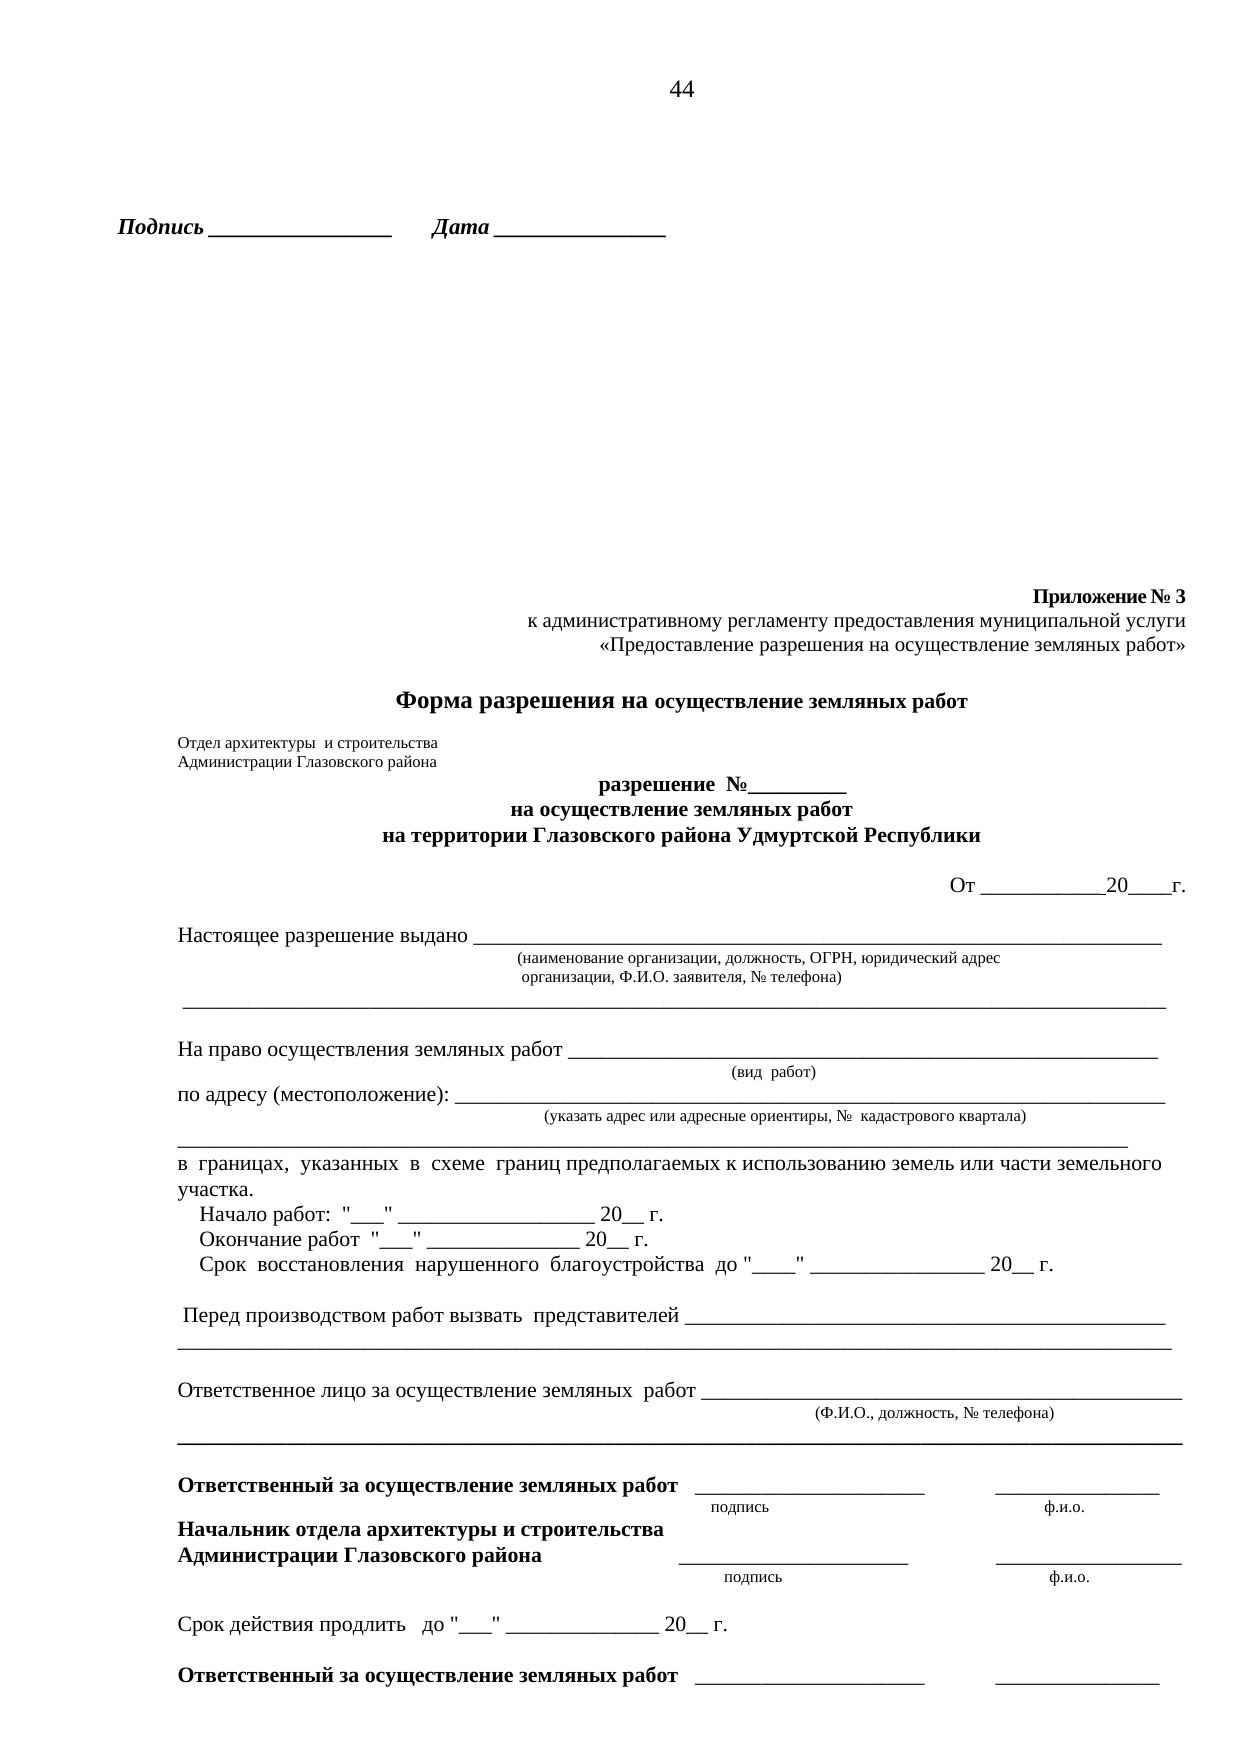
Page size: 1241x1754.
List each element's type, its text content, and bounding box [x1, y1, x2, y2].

text Срок восстановления нарушенного благоустройства до "____" ________________ 20__ г. [177, 1251, 1186, 1276]
text Ответственное лицо за осуществление земляных работ ____________________________________________ [177, 1377, 1186, 1402]
text Ответственный за осуществление земляных работ _____________________ _______________ [177, 1472, 1186, 1497]
text разрешение №_________ [177, 771, 1186, 796]
text Настоящее разрешение выдано _______________________________________________________________ [177, 922, 1186, 948]
text Приложение № 3 [177, 584, 1186, 608]
text (вид работ) [177, 1062, 1186, 1081]
text От ___________ 20____г. [177, 872, 1186, 897]
subtitle Подпись ________________ Дата _______________ [117, 213, 1186, 239]
text на территории Глазовского района Удмуртской Республики [177, 822, 1186, 847]
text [177, 1542, 1186, 1567]
text _______________________________________________________________________________________ [177, 1125, 1186, 1150]
text Администрации Глазовского района [177, 752, 1186, 771]
text в границах, указанных в схеме границ предполагаемых к использованию земель или части земельного участка. [177, 1150, 1186, 1201]
text На право осуществления земляных работ ______________________________________________________ [177, 1036, 1186, 1062]
text подпись ф.и.о. [177, 1497, 1186, 1516]
text ____________________________________________________________________________________________ [177, 1422, 1186, 1447]
text ___________________________________________________________________________________________ [177, 1327, 1186, 1352]
text Начало работ: "___" __________________ 20__ г. [177, 1201, 1186, 1226]
text Форма разрешения на осуществление земляных работ [177, 685, 1186, 714]
text к административному регламенту предоставления муниципальной услуги [177, 608, 1186, 632]
text подпись ф.и.о. [177, 1567, 1186, 1586]
text Перед производством работ вызвать представителей ____________________________________________ [177, 1302, 1186, 1327]
text по адресу (местоположение): _________________________________________________________________ [177, 1081, 1186, 1106]
text (указать адрес или адресные ориентиры, № кадастрового квартала) [177, 1106, 1186, 1125]
text (наименование организации, должность, ОГРН, юридический адрес организации, Ф.И.О. заявителя, № телефона) [177, 948, 1186, 986]
text Окончание работ "___" ______________ 20__ г. [177, 1226, 1186, 1251]
text __________________________________________________________________________________________ [177, 986, 1186, 1011]
text Ответственный за осуществление земляных работ _____________________ _______________ [177, 1662, 1186, 1687]
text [177, 1516, 1186, 1542]
text (Ф.И.О., должность, № телефона) [177, 1402, 1186, 1422]
text на осуществление земляных работ [177, 796, 1186, 822]
text «Предоставление разрешения на осуществление земляных работ» [177, 632, 1186, 656]
text Срок действия продлить до "___" ______________ 20__ г. [177, 1611, 1186, 1636]
text Отдел архитектуры и строительства [177, 733, 1186, 752]
